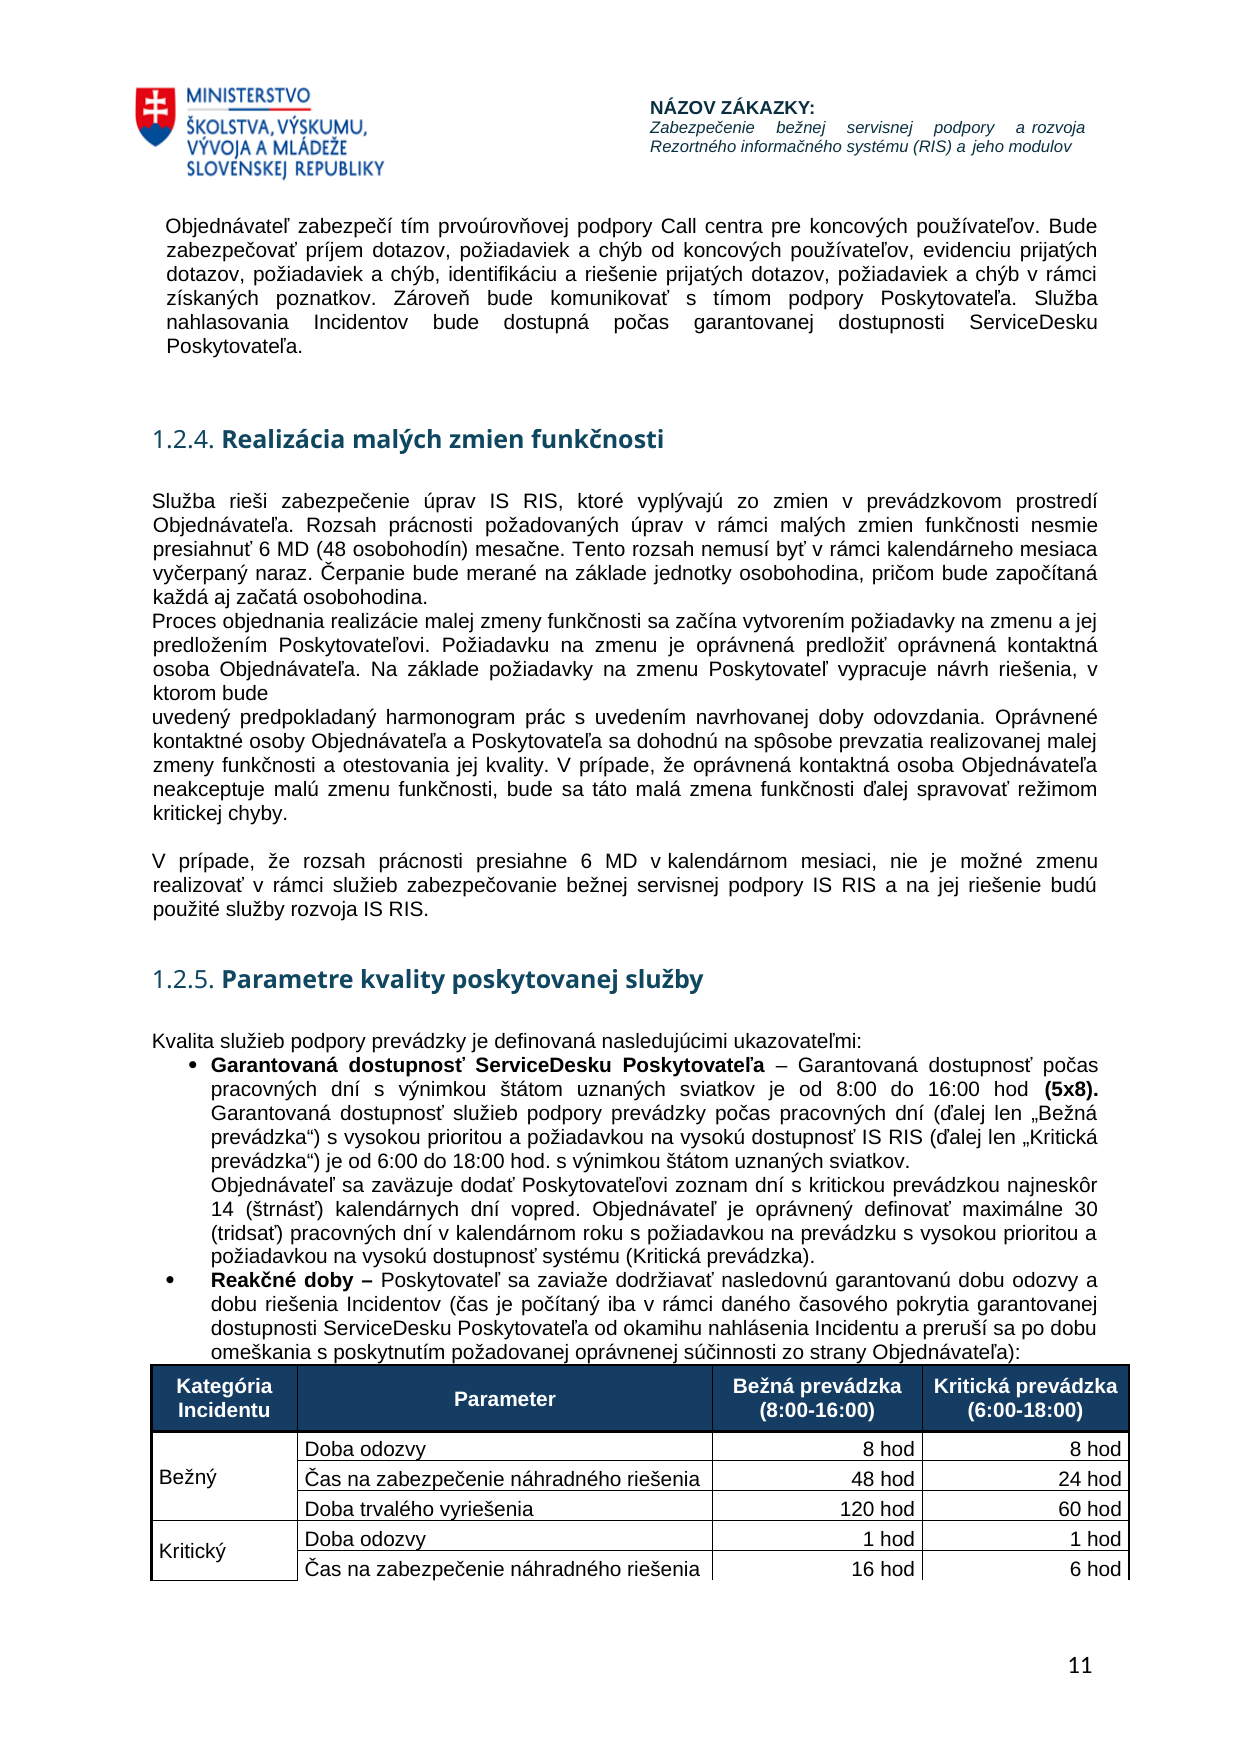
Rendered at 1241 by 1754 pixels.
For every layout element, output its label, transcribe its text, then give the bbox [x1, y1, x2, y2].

table_cell 8 hod [713, 1433, 922, 1460]
text uvedený predpokladaný harmonogram prác s uvedením navrhovanej doby odovzdania. Oprávnené kontaktné osoby Objednávateľa a Poskytovateľa sa dohodnú na spôsobe prevzatia realizovanej malej zmeny funkčnosti a otestovania jej kvality. V prípade, že oprávnená kontaktná osoba Objednávateľa neakceptuje malú zmenu funkčnosti, bude sa táto malá zmena funkčnosti ďalej spravovať režimom kritickej chyby. [152, 705, 1099, 825]
table_header Bežná prevádzka (8:00-16:00) [713, 1366, 922, 1430]
table_cell Doba odozvy [298, 1433, 712, 1460]
table_cell 16 hod [713, 1551, 922, 1580]
text Služba rieši zabezpečenie úprav IS RIS, ktoré vyplývajú zo zmien v prevádzkovom prostredí Objednávateľa. Rozsah prácnosti požadovaných úprav v rámci malých zmien funkčnosti nesmie presiahnuť 6 MD (48 osobohodín) mesačne. Tento rozsah nemusí byť v rámci kalendárneho mesiaca vyčerpaný naraz. Čerpanie bude merané na základe jednotky osobohodina, pričom bude započítaná každá aj začatá osobohodina. [152, 489, 1099, 609]
table_header Kategória Incidentu [153, 1366, 297, 1430]
table_cell Doba odozvy [298, 1521, 712, 1550]
table_cell 1 hod [713, 1521, 922, 1550]
table_cell 24 hod [923, 1461, 1128, 1490]
table_cell 1 hod [923, 1521, 1128, 1550]
table_cell 48 hod [713, 1461, 922, 1490]
table_cell 8 hod [923, 1433, 1128, 1460]
text Proces objednania realizácie malej zmeny funkčnosti sa začína vytvorením požiadavky na zmenu a jej predložením Poskytovateľovi. Požiadavku na zmenu je oprávnená predložiť oprávnená kontaktná osoba Objednávateľa. Na základe požiadavky na zmenu Poskytovateľ vypracuje návrh riešenia, v ktorom bude [152, 609, 1099, 705]
table_cell Doba trvalého vyriešenia [298, 1491, 712, 1520]
picture [133, 75, 395, 190]
text Kvalita služieb podpory prevádzky je definovaná nasledujúcimi ukazovateľmi: [152, 1028, 1099, 1052]
table_cell 120 hod [713, 1491, 922, 1520]
subtitle 1.2.5. Parametre kvality poskytovanej služby [152, 961, 1099, 995]
text V prípade, že rozsah prácnosti presiahne 6 MD v kalendárnom mesiaci, nie je možné zmenu realizovať v rámci služieb zabezpečovanie bežnej servisnej podpory IS RIS a na jej riešenie budú použité služby rozvoja IS RIS. [152, 849, 1099, 921]
table_cell Bežný [153, 1433, 297, 1520]
subtitle 1.2.4. Realizácia malých zmien funkčnosti [152, 422, 1099, 456]
list Garantovaná dostupnosť ServiceDesku Poskytovateľa – Garantovaná dostupnosť počas pracovných dní s výnimkou štátom uznaných sviatkov je od 8:00 do 16:00 hod (5x8). Garantovaná dostupnosť služieb podpory prevádzky počas pracovných dní (ďalej len „Bežná prevádzka“) s vysokou prioritou a požiadavkou na vysokú dostupnosť IS RIS (ďalej len „Kritická prevádzka“) je od 6:00 do 18:00 hod. s výnimkou štátom uznaných sviatkov. [189, 1052, 1099, 1172]
table_header Kritická prevádzka (6:00-18:00) [923, 1366, 1128, 1430]
table_cell Čas na zabezpečenie náhradného riešenia [298, 1551, 712, 1580]
table_cell Čas na zabezpečenie náhradného riešenia [298, 1461, 712, 1490]
list Reakčné doby – Poskytovateľ sa zaviaže dodržiavať nasledovnú garantovanú dobu odozvy a dobu riešenia Incidentov (čas je počítaný iba v rámci daného časového pokrytia garantovanej dostupnosti ServiceDesku Poskytovateľa od okamihu nahlásenia Incidentu a preruší sa po dobu omeškania s poskytnutím požadovanej oprávnenej súčinnosti zo strany Objednávateľa): [166, 1268, 1099, 1364]
table_cell Kritický [153, 1521, 297, 1580]
text Objednávateľ zabezpečí tím prvoúrovňovej podpory Call centra pre koncových používateľov. Bude zabezpečovať príjem dotazov, požiadaviek a chýb od koncových používateľov, evidenciu prijatých dotazov, požiadaviek a chýb, identifikáciu a riešenie prijatých dotazov, požiadaviek a chýb v rámci získaných poznatkov. Zároveň bude komunikovať s tímom podpory Poskytovateľa. Služba nahlasovania Incidentov bude dostupná počas garantovanej dostupnosti ServiceDesku Poskytovateľa. [165, 214, 1099, 357]
list Objednávateľ sa zaväzuje dodať Poskytovateľovi zoznam dní s kritickou prevádzkou najneskôr 14 (štrnásť) kalendárnych dní vopred. Objednávateľ je oprávnený definovať maximálne 30 (tridsať) pracovných dní v kalendárnom roku s požiadavkou na prevádzku s vysokou prioritou a požiadavkou na vysokú dostupnosť systému (Kritická prevádzka). [211, 1172, 1099, 1268]
table_header Parameter [298, 1366, 712, 1430]
table_cell 60 hod [923, 1491, 1128, 1520]
table_cell 6 hod [923, 1551, 1128, 1580]
